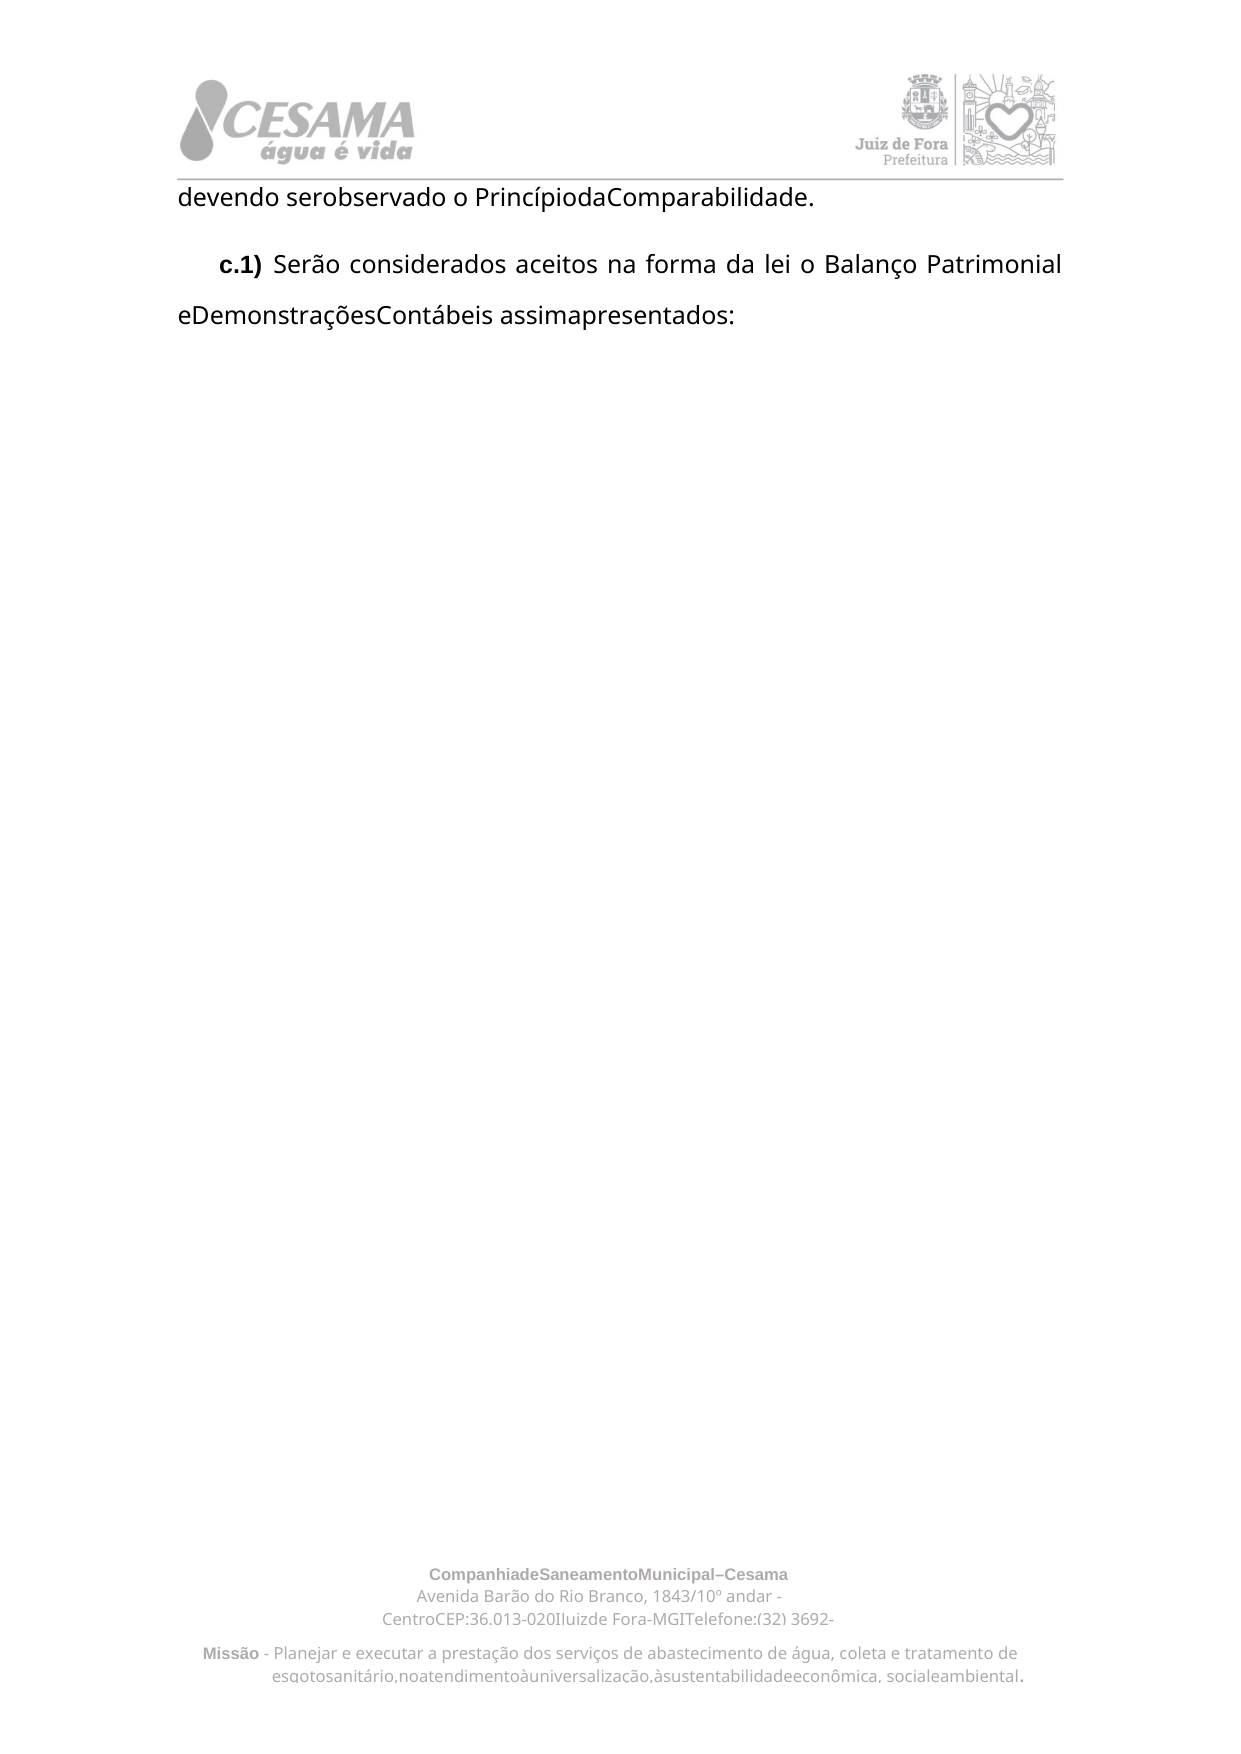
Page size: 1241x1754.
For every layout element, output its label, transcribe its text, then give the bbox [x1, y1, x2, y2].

picture [176, 73, 1064, 181]
list Serão considerados aceitos na forma da lei o Balanço Patrimonial eDemonstraçõesContábeis assimapresentados: [177, 247, 1063, 332]
